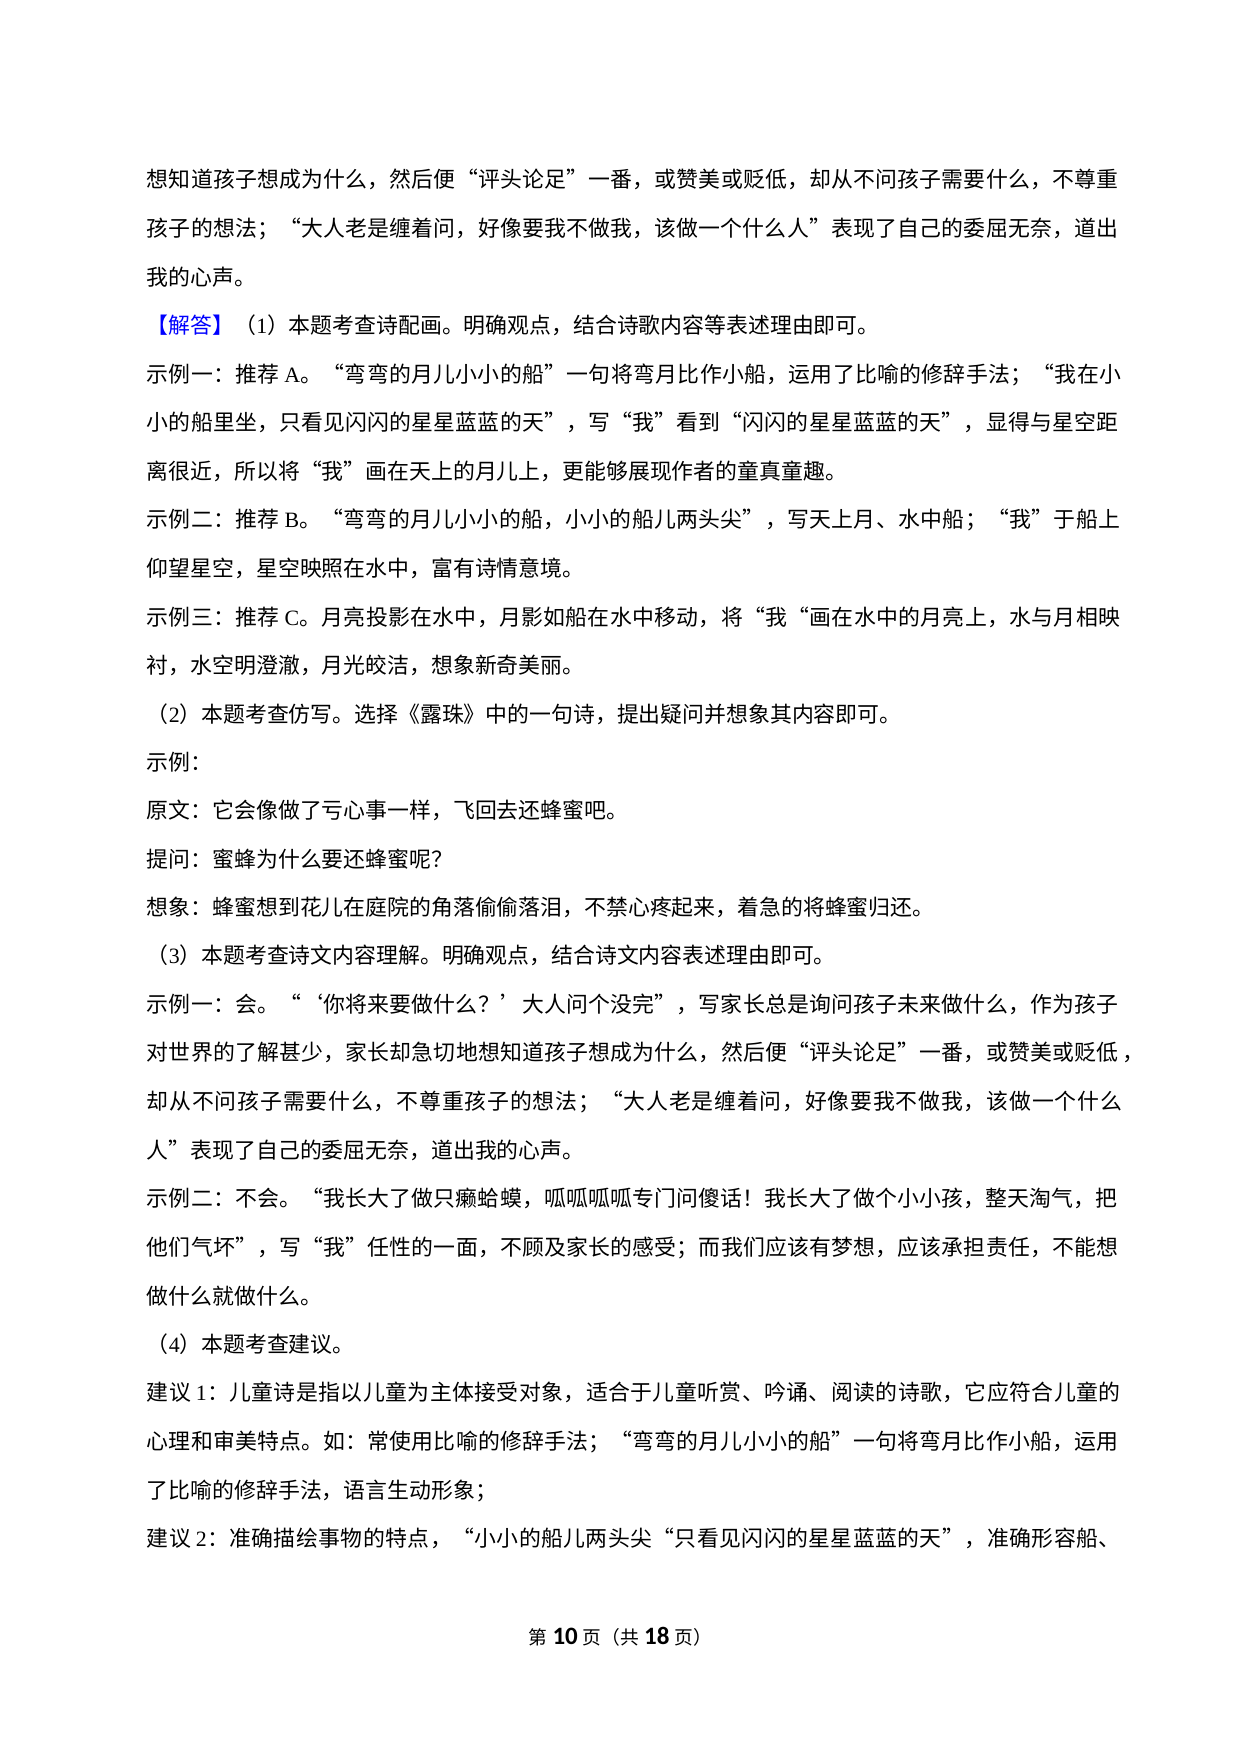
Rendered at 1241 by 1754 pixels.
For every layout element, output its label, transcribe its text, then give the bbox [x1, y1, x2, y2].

text 示例二：不会。“我长大了做只癞蛤蟆，呱呱呱呱专门问傻话！我长大了做个小小孩，整天淘气，把他们气坏”，写“我”任性的一面，不顾及家长的感受；而我们应该有梦想，应该承担责任，不能想做什么就做什么。 [147, 1181, 1122, 1311]
text 示例一：会。“‘你将来要做什么？’大人问个没完”，写家长总是询问孩子未来做什么，作为孩子对世界的了解甚少，家长却急切地想知道孩子想成为什么，然后便“评头论足”一番，或赞美或贬低，却从不问孩子需要什么，不尊重孩子的想法；“大人老是缠着问，好像要我不做我，该做一个什么人”表现了自己的委屈无奈，道出我的心声。 [147, 986, 1122, 1165]
text 提问：蜜蜂为什么要还蜂蜜呢？ [147, 841, 1122, 874]
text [147, 1521, 1122, 1553]
text （2）本题考查仿写。选择《露珠》中的一句诗，提出疑问并想象其内容即可。 [147, 696, 1122, 729]
text （4）本题考查建议。 [147, 1327, 1122, 1359]
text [147, 162, 1122, 292]
text 示例一：推荐A。“弯弯的月儿小小的船”一句将弯月比作小船，运用了比喻的修辞手法；“我在小小的船里坐，只看见闪闪的星星蓝蓝的天”，写“我”看到“闪闪的星星蓝蓝的天”，显得与星空距离很近，所以将“我”画在天上的月儿上，更能够展现作者的童真童趣。 [147, 356, 1122, 486]
text 原文：它会像做了亏心事一样，飞回去还蜂蜜吧。 [147, 793, 1122, 825]
text 想象：蜂蜜想到花儿在庭院的角落偷偷落泪，不禁心疼起来，着急的将蜂蜜归还。 [147, 889, 1122, 922]
text 示例二：推荐B。“弯弯的月儿小小的船，小小的船儿两头尖”，写天上月、水中船；“我”于船上仰望星空，星空映照在水中，富有诗情意境。 [147, 502, 1122, 583]
text 【解答】（1）本题考查诗配画。明确观点，结合诗歌内容等表述理由即可。 [147, 308, 1122, 340]
text 建议1：儿童诗是指以儿童为主体接受对象，适合于儿童听赏、吟诵、阅读的诗歌，它应符合儿童的心理和审美特点。如：常使用比喻的修辞手法；“弯弯的月儿小小的船”一句将弯月比作小船，运用了比喻的修辞手法，语言生动形象； [147, 1375, 1122, 1505]
text 示例三：推荐C。月亮投影在水中，月影如船在水中移动，将“我“画在水中的月亮上，水与月相映衬，水空明澄澈，月光皎洁，想象新奇美丽。 [147, 599, 1122, 680]
text （3）本题考查诗文内容理解。明确观点，结合诗文内容表述理由即可。 [147, 938, 1122, 970]
text 示例： [147, 744, 1122, 777]
